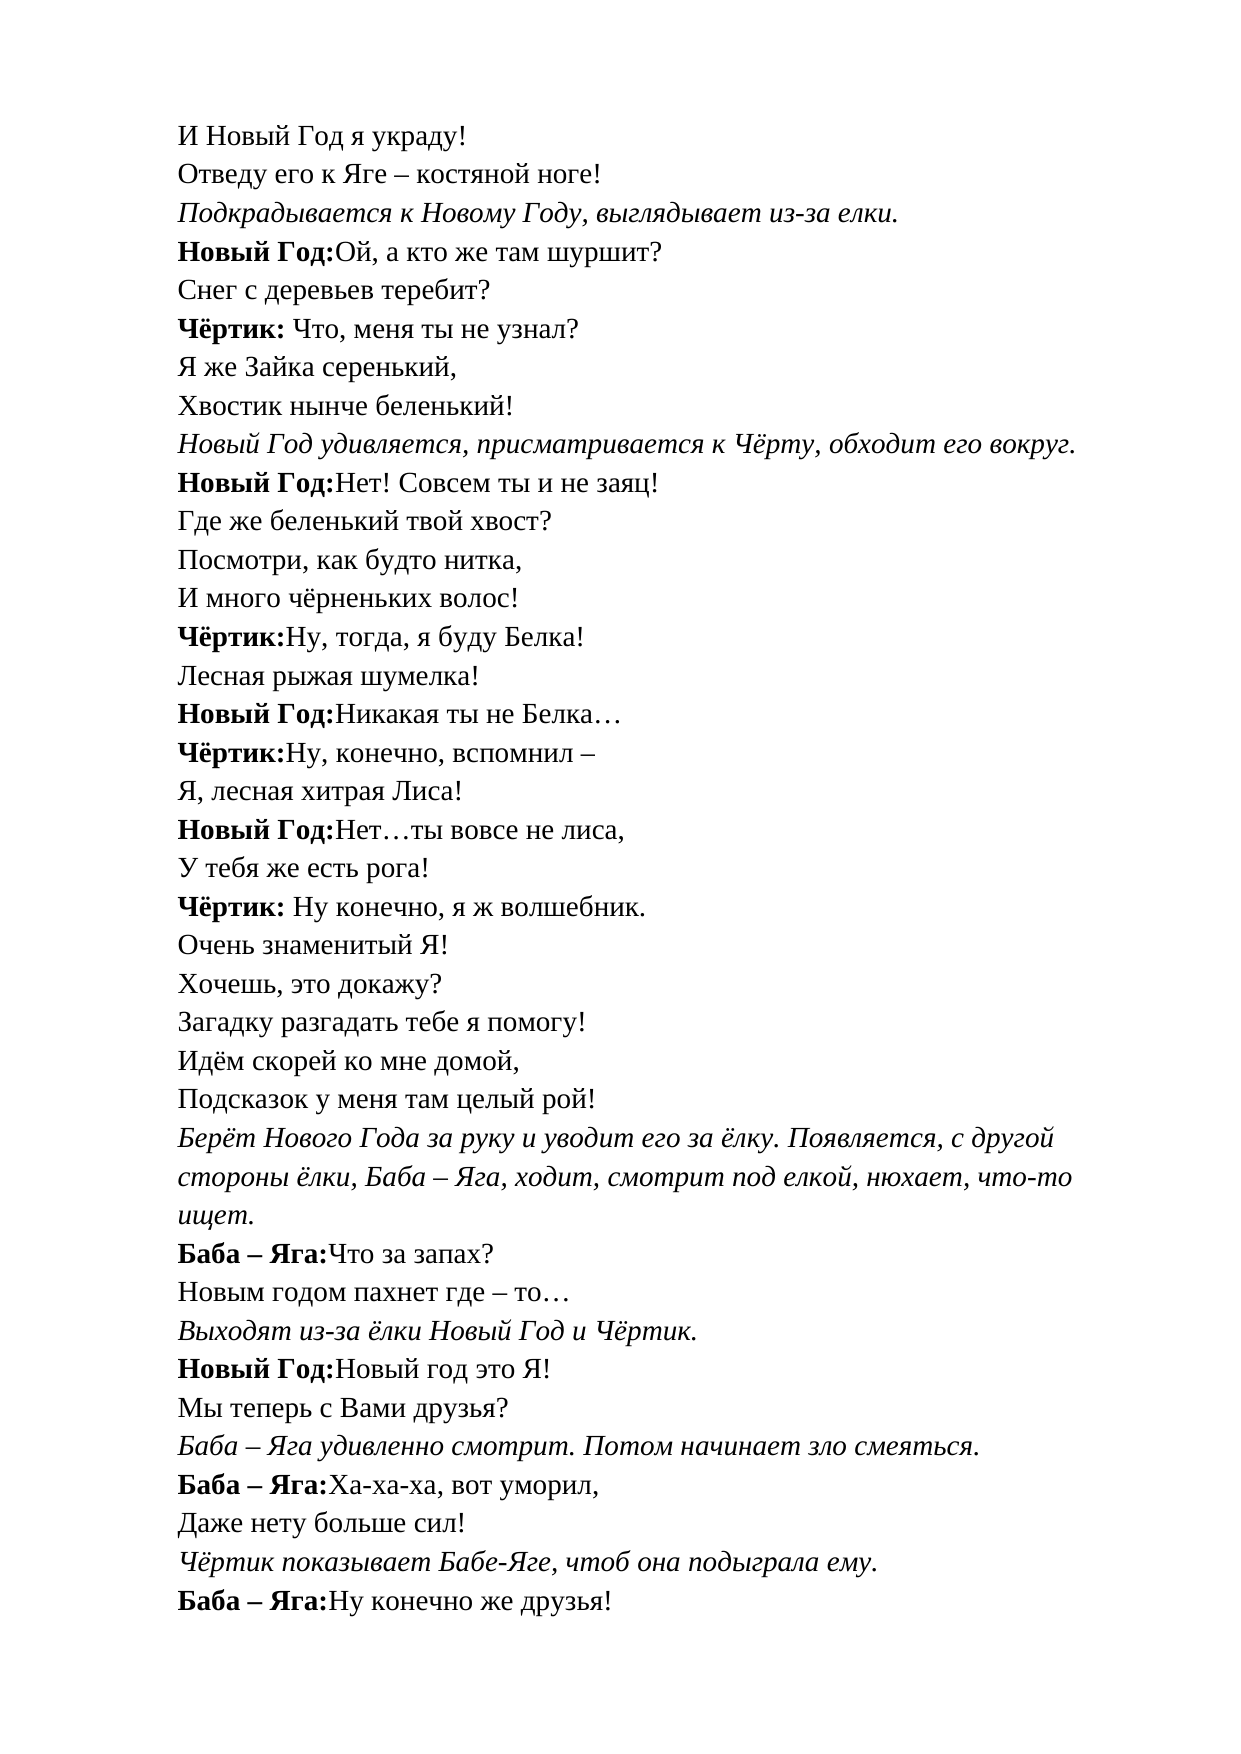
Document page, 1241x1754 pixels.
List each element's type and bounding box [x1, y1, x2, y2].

text [177, 118, 1152, 1616]
